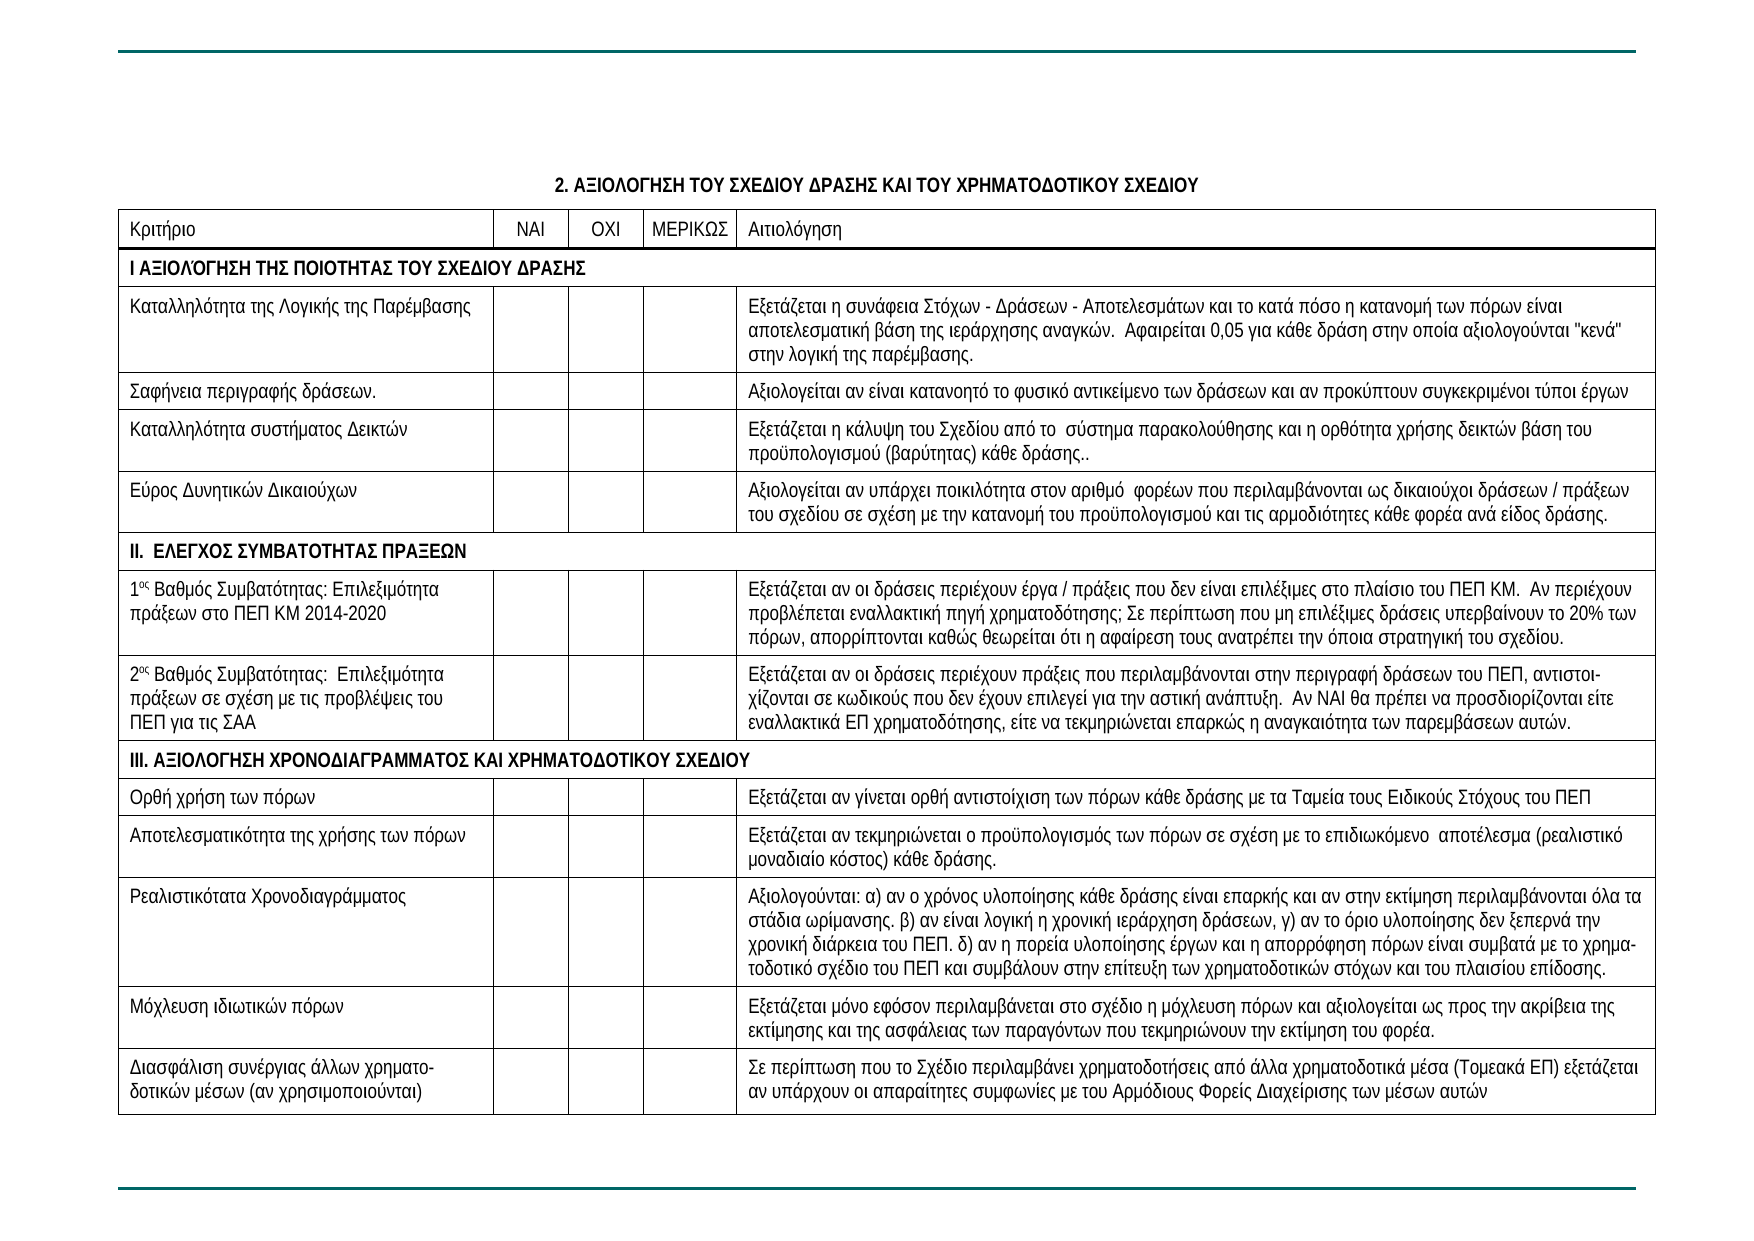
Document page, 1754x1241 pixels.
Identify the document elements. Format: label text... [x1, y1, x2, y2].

table_cell [569, 410, 643, 471]
table_cell [494, 571, 568, 655]
table_cell Ρεαλιστικότατα Χρονοδιαγράμματος [119, 878, 493, 986]
table_cell [494, 987, 568, 1048]
table_header ΟΧΙ [569, 210, 643, 247]
table_cell Εξετάζεται αν γίνεται ορθή αντιστοίχιση των πόρων κάθε δράσης με τα Ταμεία τους Ειδικούς Στόχους του ΠΕΠ [737, 779, 1655, 815]
table_cell Εξετάζεται μόνο εφόσον περιλαμβάνεται στο σχέδιο η μόχλευση πόρων και αξιολογείται ως προς την ακρίβεια της εκτίμησης και της ασφάλειας των παραγόντων που τεκμηριώνουν την εκτίμηση του φορέα. [737, 987, 1655, 1048]
table_cell [494, 656, 568, 740]
table_cell Αποτελεσματικότητα της χρήσης των πόρων [119, 816, 493, 877]
table_cell [494, 816, 568, 877]
table_cell [569, 373, 643, 409]
table_cell [644, 779, 736, 815]
table_cell [644, 987, 736, 1048]
table_cell Εξετάζεται αν οι δράσεις περιέχουν πράξεις που περιλαμβάνονται στην περιγραφή δράσεων του ΠΕΠ, αντιστοι-χίζονται σε κωδικούς που δεν έχουν επιλεγεί για την αστική ανάπτυξη. Αν ΝΑΙ θα πρέπει να προσδιορίζονται είτε εναλλακτικά ΕΠ χρηματοδότησης, είτε να τεκμηριώνεται επαρκώς η αναγκαιότητα των παρεμβάσεων αυτών. [737, 656, 1655, 740]
table_header ΜΕΡΙΚΩΣ [644, 210, 736, 247]
table_cell [569, 816, 643, 877]
table_cell [644, 571, 736, 655]
table_cell [569, 878, 643, 986]
table_cell Εύρος Δυνητικών Δικαιούχων [119, 472, 493, 532]
table_cell [569, 287, 643, 372]
table_cell [569, 571, 643, 655]
table_cell Αξιολογούνται: α) αν ο χρόνος υλοποίησης κάθε δράσης είναι επαρκής και αν στην εκτίμηση περιλαμβάνονται όλα τα στάδια ωρίμανσης. β) αν είναι λογική η χρονική ιεράρχηση δράσεων, γ) αν το όριο υλοποίησης δεν ξεπερνά την χρονική διάρκεια του ΠΕΠ. δ) αν η πορεία υλοποίησης έργων και η απορρόφηση πόρων είναι συμβατά με το χρημα-τοδοτικό σχέδιο του ΠΕΠ και συμβάλουν στην επίτευξη των χρηματοδοτικών στόχων και του πλαισίου επίδοσης. [737, 878, 1655, 986]
table_cell 1ος Βαθμός Συμβατότητας: Επιλεξιμότητα πράξεων στο ΠΕΠ ΚΜ 2014-2020 [119, 571, 493, 655]
table_cell [494, 287, 568, 372]
table_header ΝΑΙ [494, 210, 568, 247]
table_header Αιτιολόγηση [737, 210, 1655, 247]
table_cell [644, 656, 736, 740]
table_cell [644, 472, 736, 532]
table_cell Εξετάζεται αν τεκμηριώνεται ο προϋπολογισμός των πόρων σε σχέση με το επιδιωκόμενο αποτέλεσμα (ρεαλιστικό μοναδιαίο κόστος) κάθε δράσης. [737, 816, 1655, 877]
text 2. Αξιολογηση του σχεδιου δρασησ και του χρηματοδοτικου σχεδιου [118, 173, 1636, 197]
table_cell [569, 987, 643, 1048]
table_cell Διασφάλιση συνέργιας άλλων χρηματο-δοτικών μέσων (αν χρησιμοποιούνται) [119, 1049, 493, 1113]
table_cell [644, 878, 736, 986]
table_cell [569, 472, 643, 532]
table_cell [494, 472, 568, 532]
table_cell Εξετάζεται η συνάφεια Στόχων - Δράσεων - Αποτελεσμάτων και το κατά πόσο η κατανομή των πόρων είναι αποτελεσματική βάση της ιεράρχησης αναγκών. Αφαιρείται 0,05 για κάθε δράση στην οποία αξιολογούνται "κενά" στην λογική της παρέμβασης. [737, 287, 1655, 372]
table_cell Σαφήνεια περιγραφής δράσεων. [119, 373, 493, 409]
table_cell [569, 779, 643, 815]
table_cell ΙΙ. ΕΛΕΓΧΟΣ ΣΥΜΒΑΤΟΤΗΤΑΣ ΠΡΑΞΕΩΝ [119, 533, 1655, 569]
table_cell Καταλληλότητα της Λογικής της Παρέμβασης [119, 287, 493, 372]
table_cell [644, 373, 736, 409]
table_header Κριτήριο [119, 210, 493, 247]
table_cell [644, 410, 736, 471]
table_cell [494, 1049, 568, 1113]
table_cell [644, 816, 736, 877]
table_cell Μόχλευση ιδιωτικών πόρων [119, 987, 493, 1048]
table_cell [494, 779, 568, 815]
table_cell Αξιολογείται αν είναι κατανοητό το φυσικό αντικείμενο των δράσεων και αν προκύπτουν συγκεκριμένοι τύποι έργων [737, 373, 1655, 409]
table_cell Σε περίπτωση που το Σχέδιο περιλαμβάνει χρηματοδοτήσεις από άλλα χρηματοδοτικά μέσα (Τομεακά ΕΠ) εξετάζεται αν υπάρχουν οι απαραίτητες συμφωνίες με του Αρμόδιους Φορείς Διαχείρισης των μέσων αυτών [737, 1049, 1655, 1113]
table_cell 2ος Βαθμός Συμβατότητας: Επιλεξιμότητα πράξεων σε σχέση με τις προβλέψεις του ΠΕΠ για τις ΣΑΑ [119, 656, 493, 740]
table_cell [494, 373, 568, 409]
table_cell Καταλληλότητα συστήματος Δεικτών [119, 410, 493, 471]
table_cell Ορθή χρήση των πόρων [119, 779, 493, 815]
table_cell Αξιολογείται αν υπάρχει ποικιλότητα στον αριθμό φορέων που περιλαμβάνονται ως δικαιούχοι δράσεων / πράξεων του σχεδίου σε σχέση με την κατανομή του προϋπολογισμού και τις αρμοδιότητες κάθε φορέα ανά είδος δράσης. [737, 472, 1655, 532]
table_cell [569, 656, 643, 740]
table_cell I Αξιολόγηση της ΠΟΙΟΤΗΤΑΣ ΤΟΥ ΣΧΕΔΙΟΥ ΔΡΑΣΗΣ [119, 250, 1655, 286]
table_cell ΙΙΙ. ΑΞΙΟΛΟΓΗΣΗ ΧΡΟΝΟΔΙΑΓΡΑΜΜΑΤΟΣ ΚΑΙ ΧΡΗΜΑΤΟΔΟΤΙΚΟΥ ΣΧΕΔΙΟΥ [119, 741, 1655, 778]
table_cell [494, 410, 568, 471]
table_cell [644, 1049, 736, 1113]
table_cell [569, 1049, 643, 1113]
table_cell Εξετάζεται η κάλυψη του Σχεδίου από το σύστημα παρακολούθησης και η ορθότητα χρήσης δεικτών βάση του προϋπολογισμού (βαρύτητας) κάθε δράσης.. [737, 410, 1655, 471]
table_cell [644, 287, 736, 372]
table_cell Εξετάζεται αν οι δράσεις περιέχουν έργα / πράξεις που δεν είναι επιλέξιμες στο πλαίσιο του ΠΕΠ ΚΜ. Αν περιέχουν προβλέπεται εναλλακτική πηγή χρηματοδότησης; Σε περίπτωση που μη επιλέξιμες δράσεις υπερβαίνουν το 20% των πόρων, απορρίπτονται καθώς θεωρείται ότι η αφαίρεση τους ανατρέπει την όποια στρατηγική του σχεδίου. [737, 571, 1655, 655]
table_cell [494, 878, 568, 986]
